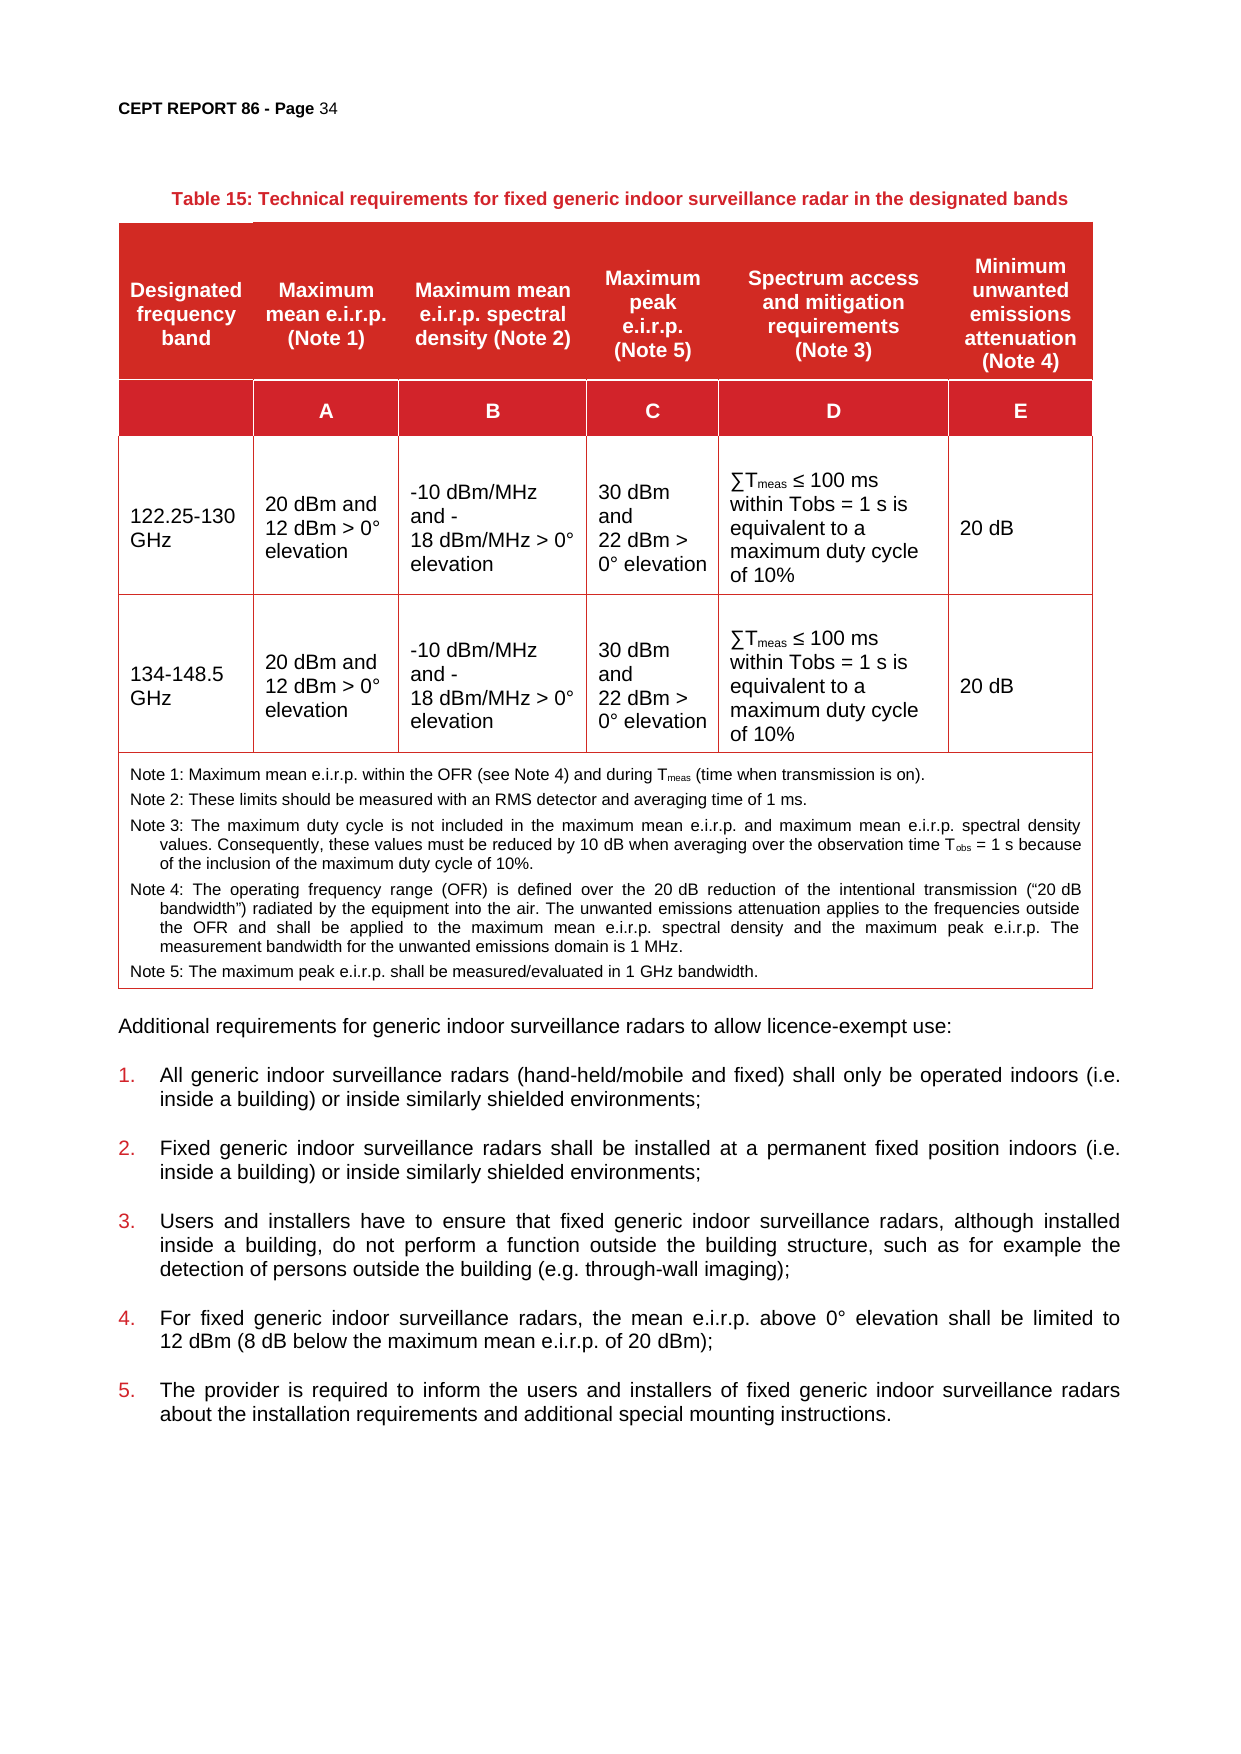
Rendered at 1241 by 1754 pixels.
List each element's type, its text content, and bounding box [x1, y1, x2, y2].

table_cell ∑Tmeas ≤ 100 ms within Tobs = 1 s is equivalent to a maximum duty cycle of 10% [719, 437, 948, 593]
table_cell 20 dB [949, 437, 1092, 593]
table_cell 20 dBm and 12 dBm > 0° elevation [254, 595, 398, 752]
text Additional requirements for generic indoor surveillance radars to allow licence-exempt use: [118, 1014, 1122, 1038]
table_header Maximum peak e.i.r.p. (Note 5) [587, 223, 718, 379]
list Users and installers have to ensure that fixed generic indoor surveillance radars, although installed inside a building, do not perform a function outside the building structure, such as for example the detection of persons outside the building (e.g. through-wall imaging); [118, 1208, 1122, 1280]
table_cell C [587, 381, 718, 436]
table_cell 30 dBm and 22 dBm > 0° elevation [587, 437, 718, 593]
table_header Maximum mean e.i.r.p. spectral density (Note 2) [399, 223, 586, 379]
table_cell 122.25-130 GHz [119, 437, 253, 593]
table_cell -10 dBm/MHz and -18 dBm/MHz > 0° elevation [399, 595, 586, 752]
table_cell A [254, 381, 398, 436]
table_cell [119, 381, 253, 436]
text Table 15: Technical requirements for fixed generic indoor surveillance radar in the designated bands [118, 187, 1122, 209]
table_header Designated frequency band [119, 223, 253, 379]
list For fixed generic indoor surveillance radars, the mean e.i.r.p. above 0° elevation shall be limited to 12 dBm (8 dB below the maximum mean e.i.r.p. of 20 dBm); [118, 1305, 1122, 1353]
list The provider is required to inform the users and installers of fixed generic indoor surveillance radars about the installation requirements and additional special mounting instructions. [118, 1378, 1122, 1426]
table_header Minimum unwanted emissions attenuation (Note 4) [949, 223, 1092, 379]
table_header Maximum mean e.i.r.p. (Note 1) [254, 223, 398, 379]
table_header Spectrum access and mitigation requirements (Note 3) [719, 223, 948, 379]
table_cell 30 dBm and 22 dBm > 0° elevation [587, 595, 718, 752]
table_cell -10 dBm/MHz and -18 dBm/MHz > 0° elevation [399, 437, 586, 593]
table_cell ∑Tmeas ≤ 100 ms within Tobs = 1 s is equivalent to a maximum duty cycle of 10% [719, 595, 948, 752]
list Fixed generic indoor surveillance radars shall be installed at a permanent fixed position indoors (i.e. inside a building) or inside similarly shielded environments; [118, 1136, 1122, 1183]
table_cell D [719, 381, 948, 436]
table_cell E [949, 381, 1092, 436]
table_cell 20 dB [949, 595, 1092, 752]
list All generic indoor surveillance radars (hand-held/mobile and fixed) shall only be operated indoors (i.e. inside a building) or inside similarly shielded environments; [118, 1063, 1122, 1111]
table_cell 134-148.5 GHz [119, 595, 253, 752]
table_cell B [399, 381, 586, 436]
table_cell 20 dBm and 12 dBm > 0° elevation [254, 437, 398, 593]
table_cell Note 1: Maximum mean e.i.r.p. within the OFR (see Note 4) and during Tmeas (time when transmission is on). Note 2: These limits should be measured with an RMS detector and averaging time of 1 ms. Note 3: The maximum duty cycle is not included in the maximum mean e.i.r.p. and maximum mean e.i.r.p. spectral density values. Consequently, these values must be reduced by 10 dB when averaging over the observation time Tobs = 1 s because of the inclusion of the maximum duty cycle of 10%. Note 4: The operating frequency range (OFR) is defined over the 20 dB reduction of the intentional transmission (“20 dB bandwidth”) radiated by the equipment into the air. The unwanted emissions attenuation applies to the frequencies outside the OFR and shall be applied to the maximum mean e.i.r.p. spectral density and the maximum peak e.i.r.p. The measurement bandwidth for the unwanted emissions domain is 1 MHz. Note 5: The maximum peak e.i.r.p. shall be measured/evaluated in 1 GHz bandwidth. [119, 753, 1092, 988]
